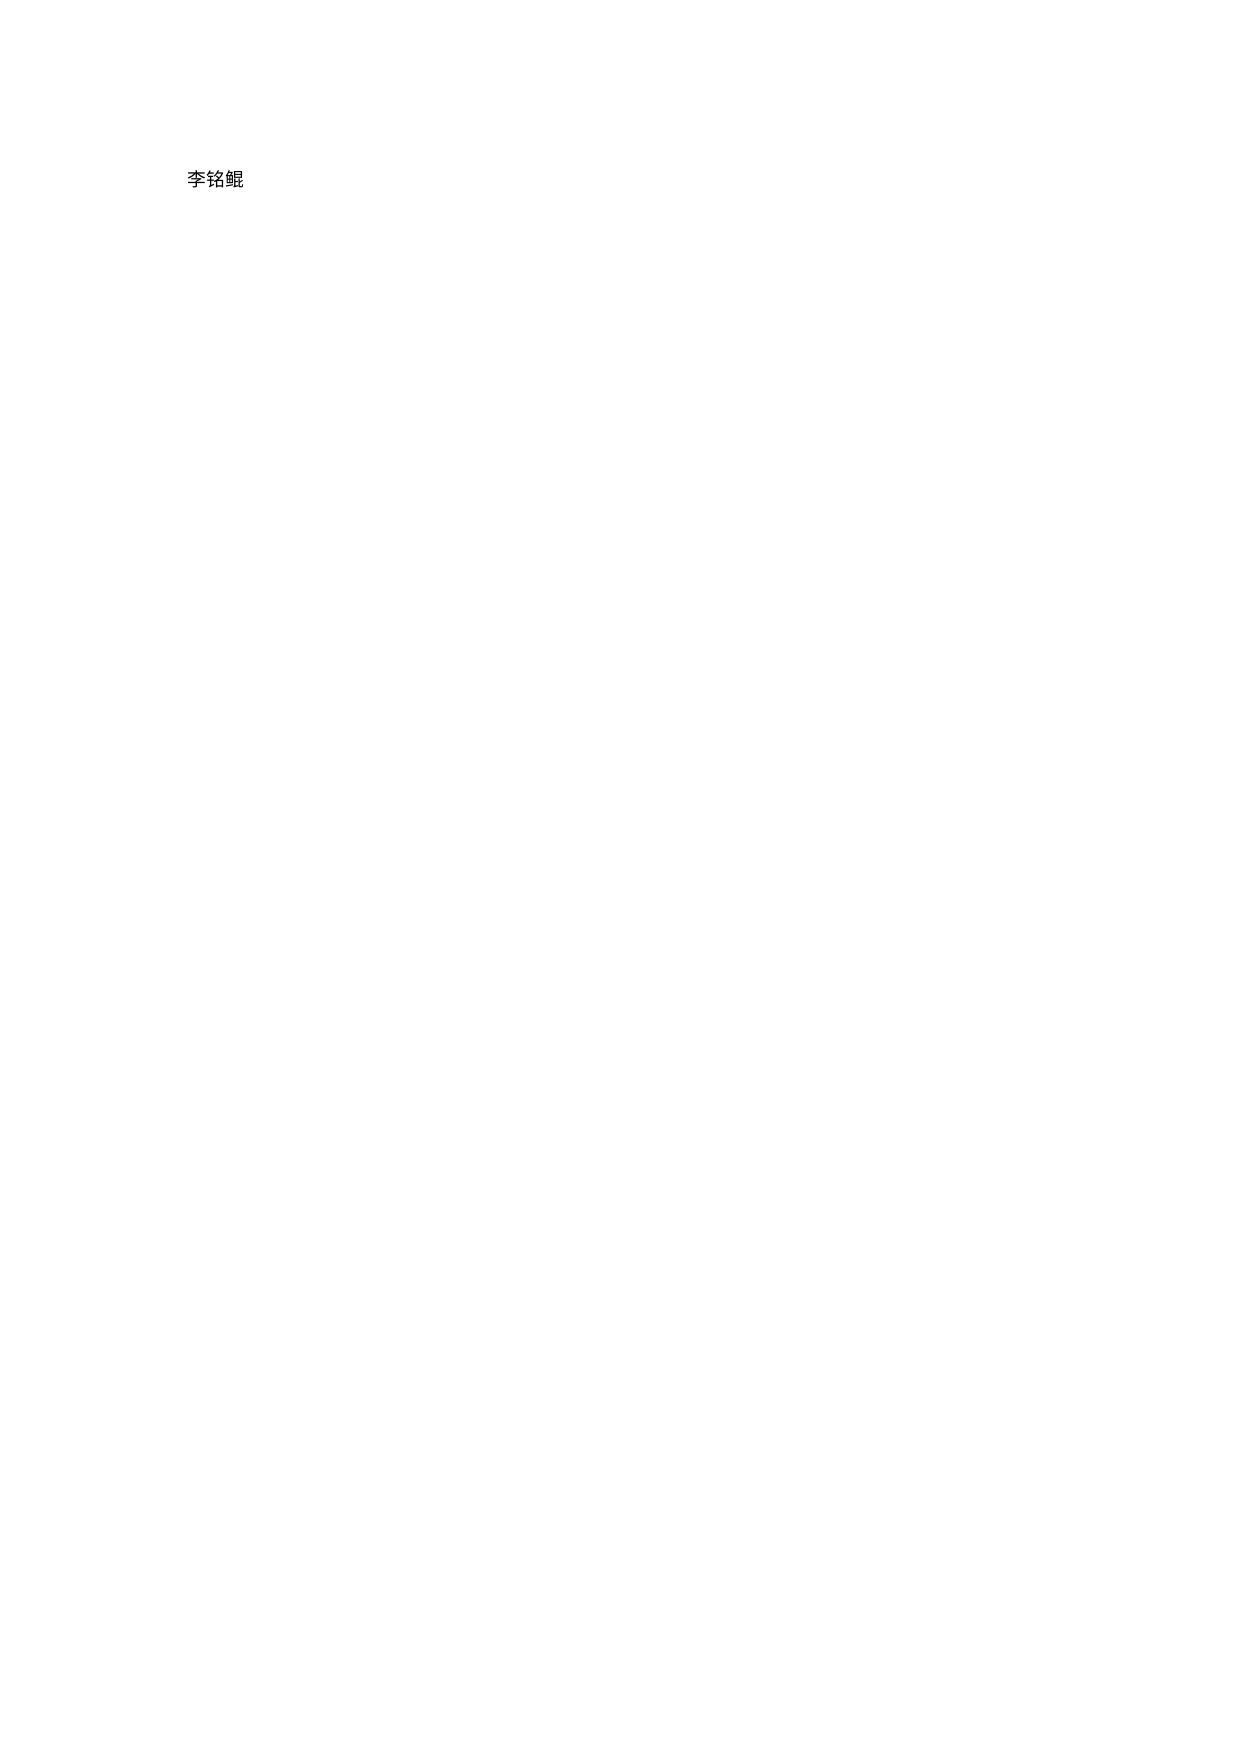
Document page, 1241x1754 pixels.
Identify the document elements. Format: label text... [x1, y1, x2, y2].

text 李铭鲲 [187, 162, 1053, 194]
